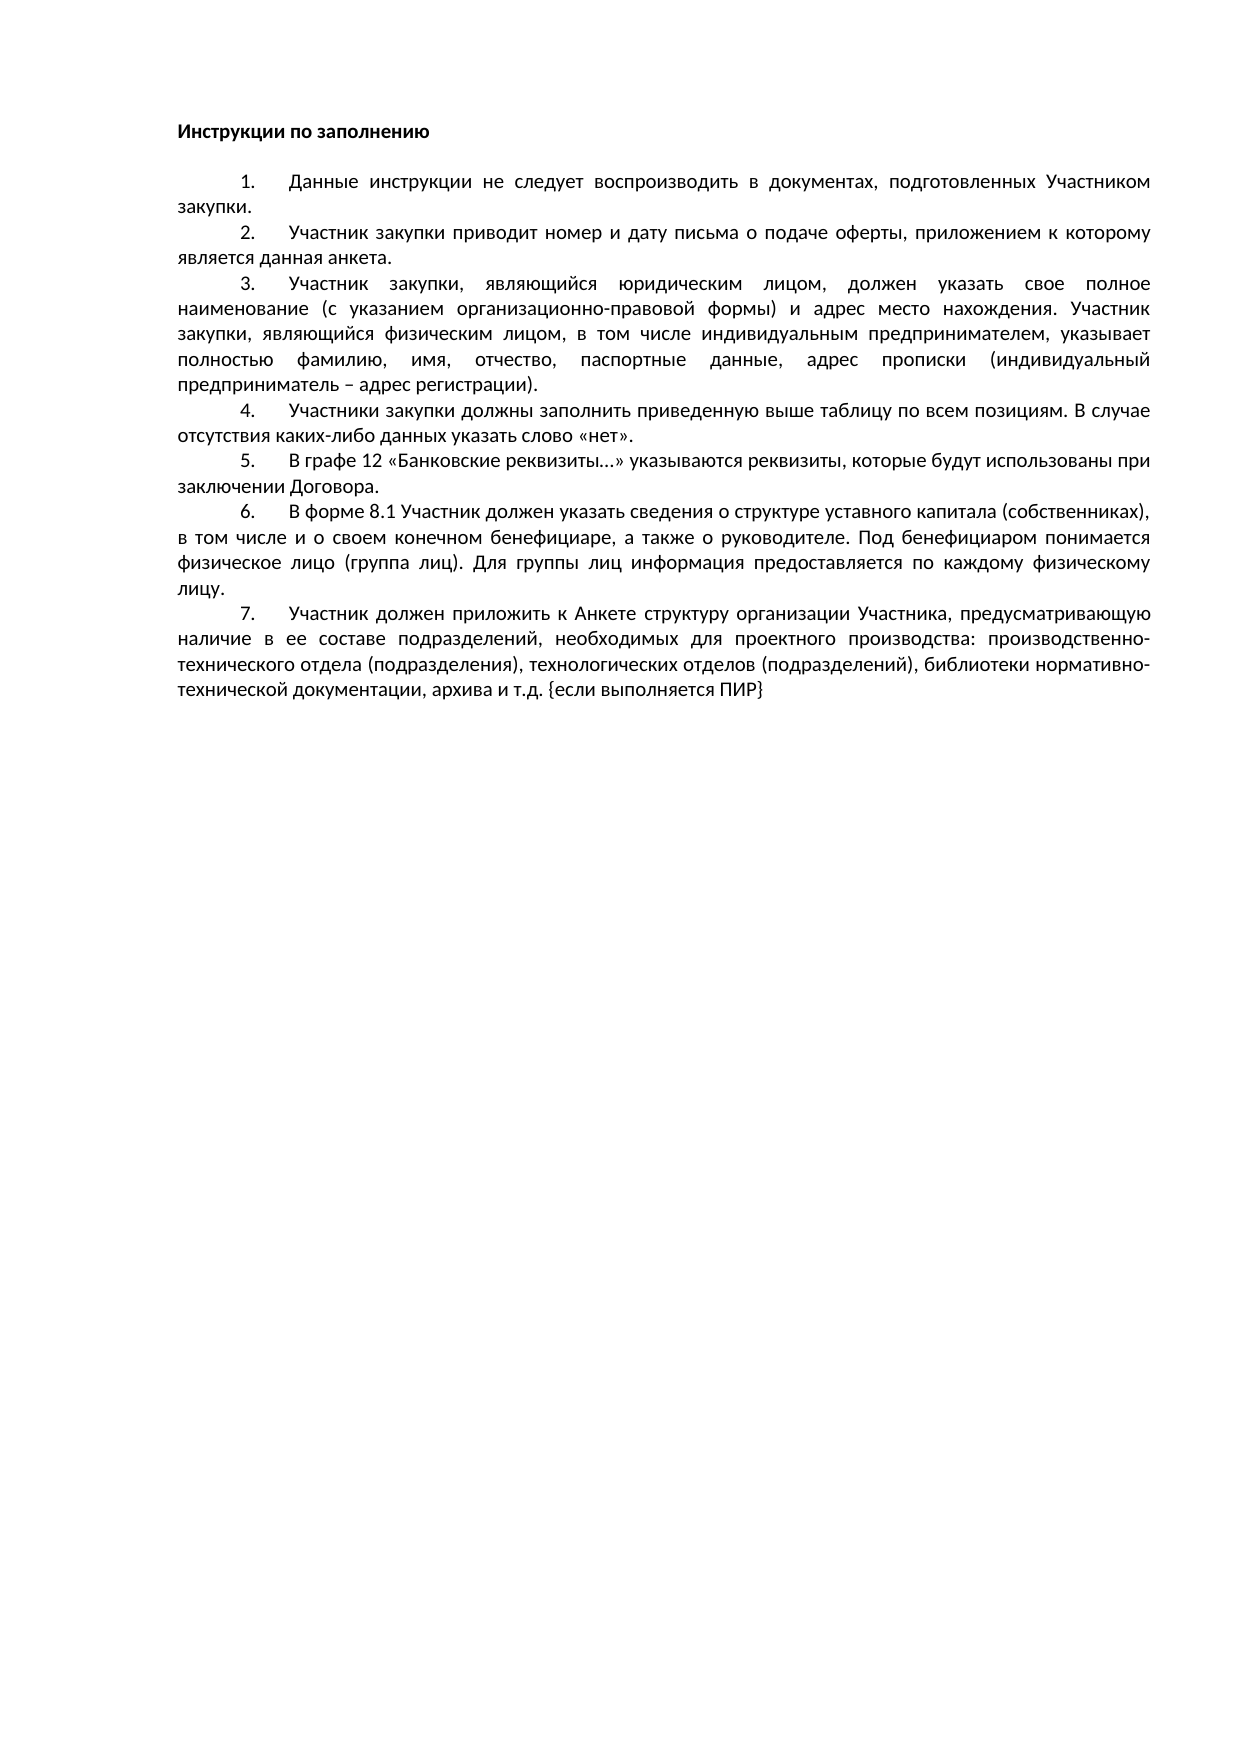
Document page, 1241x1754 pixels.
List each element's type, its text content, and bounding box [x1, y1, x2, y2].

list Участник закупки, являющийся юридическим лицом, должен указать свое полное наименование (с указанием организационно-правовой формы) и адрес место нахождения. Участник закупки, являющийся физическим лицом, в том числе индивидуальным предпринимателем, указывает полностью фамилию, имя, отчество, паспортные данные, адрес прописки (индивидуальный предприниматель – адрес регистрации). [177, 270, 1152, 397]
text Инструкции по заполнению [177, 118, 1152, 143]
list В форме 8.1 Участник должен указать сведения о структуре уставного капитала (собственниках), в том числе и о своем конечном бенефициаре, а также о руководителе. Под бенефициаром понимается физическое лицо (группа лиц). Для группы лиц информация предоставляется по каждому физическому лицу. [177, 498, 1152, 600]
list В графе 12 «Банковские реквизиты…» указываются реквизиты, которые будут использованы при заключении Договора. [177, 448, 1152, 498]
list Участник должен приложить к Анкете структуру организации Участника, предусматривающую наличие в ее составе подразделений, необходимых для проектного производства: производственно-технического отдела (подразделения), технологических отделов (подразделений), библиотеки нормативно-технической документации, архива и т.д. {если выполняется ПИР} [177, 600, 1152, 702]
list Участник закупки приводит номер и дату письма о подаче оферты, приложением к которому является данная анкета. [177, 219, 1152, 270]
list Участники закупки должны заполнить приведенную выше таблицу по всем позициям. В случае отсутствия каких-либо данных указать слово «нет». [177, 397, 1152, 448]
list Данные инструкции не следует воспроизводить в документах, подготовленных Участником закупки. [177, 168, 1152, 219]
